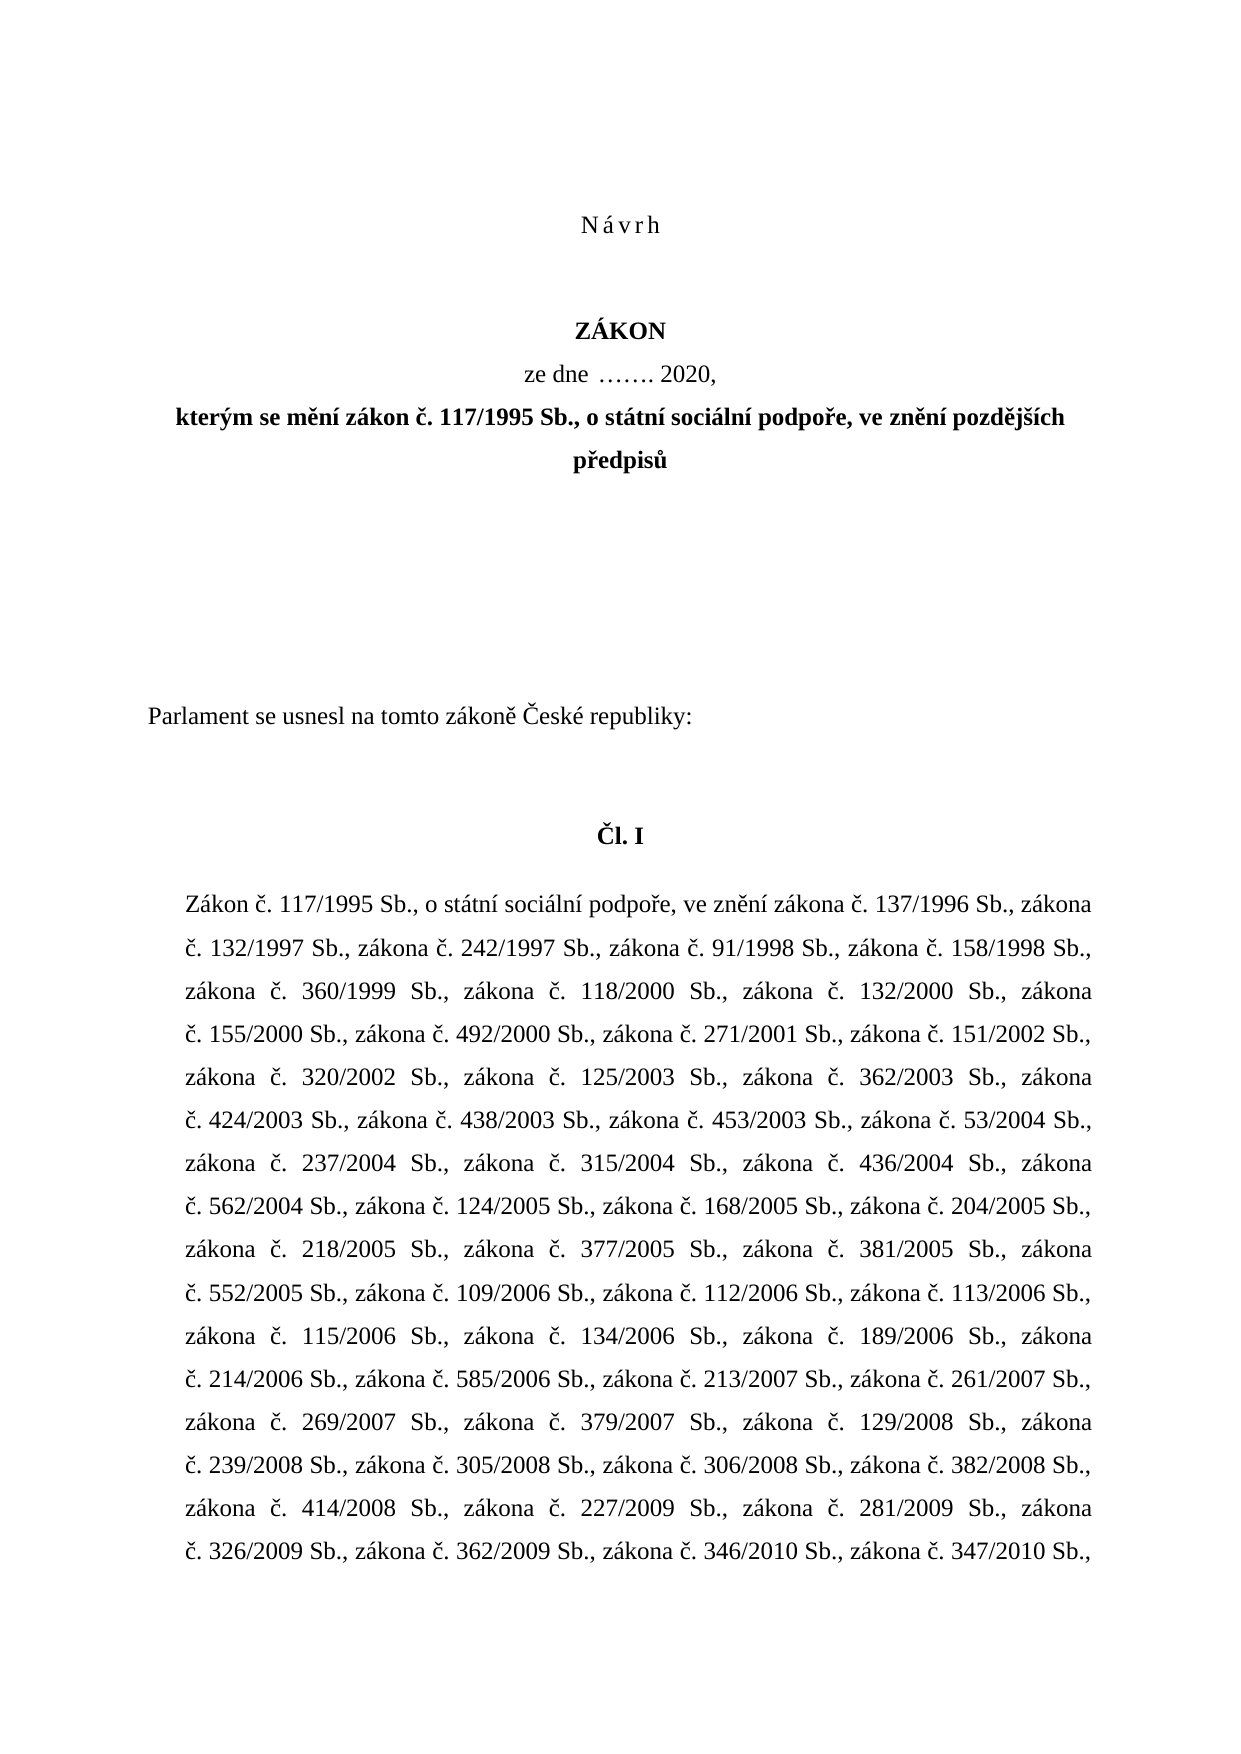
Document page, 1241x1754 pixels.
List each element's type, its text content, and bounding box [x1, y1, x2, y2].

text ze dne ……. 2020, [148, 359, 1093, 388]
text kterým se mění zákon č. 117/1995 Sb., o státní sociální podpoře, ve znění pozdějších předpisů [148, 402, 1093, 474]
text Návrh [148, 210, 1093, 239]
text Čl. I [148, 821, 1093, 850]
text Parlament se usnesl na tomto zákoně České republiky: [148, 701, 1093, 729]
text ZÁKON [148, 316, 1093, 344]
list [185, 889, 1093, 1565]
